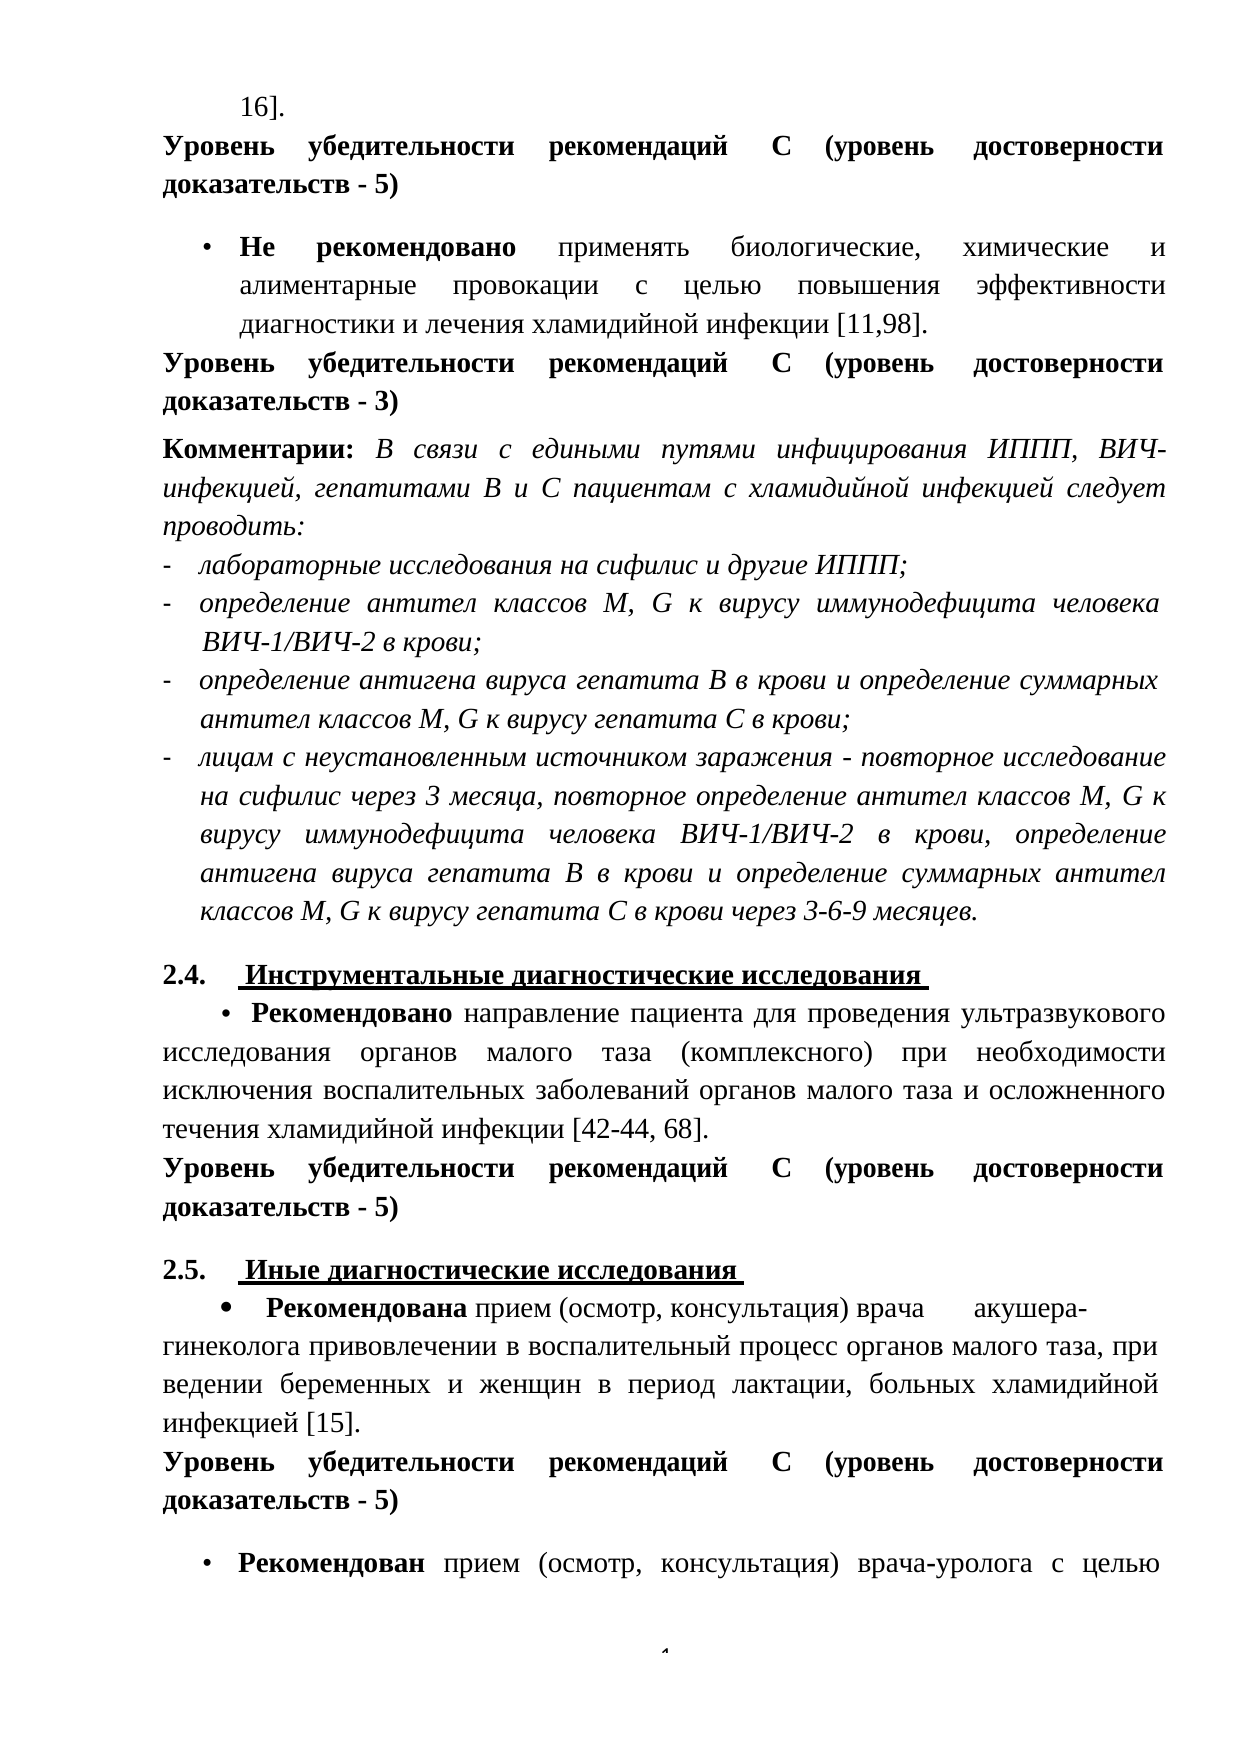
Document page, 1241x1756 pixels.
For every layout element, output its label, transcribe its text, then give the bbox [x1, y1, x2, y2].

subtitle Уровень убедительности рекомендаций С (уровень достоверности доказательств - 3) [162, 345, 1166, 416]
subtitle Уровень убедительности рекомендаций С (уровень достоверности доказательств - 5) [162, 1150, 1166, 1222]
list Рекомендовано направление пациента для проведения ультразвукового исследования органов малого таза (комплексного) при необходимости исключения воспалительных заболеваний органов малого таза и осложненного течения хламидийной инфекции [42-44, 68]. [162, 995, 1166, 1144]
subtitle Уровень убедительности рекомендаций С (уровень достоверности доказательств - 5) [162, 128, 1166, 200]
list определение антител классов М, G к вирусу иммунодефицита человека ВИЧ-1/ВИЧ-2 в крови; [162, 585, 1166, 657]
subtitle Уровень убедительности рекомендаций С (уровень достоверности доказательств - 5) [162, 1444, 1166, 1516]
text Комментарии: В связи с едиными путями инфицирования ИППП, ВИЧ- инфекцией, гепатитами В и С пациентам с хламидийной инфекцией следует проводить: [162, 431, 1167, 542]
text 16]. [239, 89, 1178, 122]
subtitle Иные диагностические исследования [162, 1252, 1178, 1286]
list Рекомендован прием (осмотр, консультация) врача-уролога с целью [202, 1545, 1178, 1579]
list Рекомендована прием (осмотр, консультация) врача акушера- гинеколога привовлечении в воспалительный процесс органов малого таза, при ведении беременных и женщин в период лактации, больных хламидийной инфекцией [15]. [162, 1290, 1166, 1438]
list лицам с неустановленным источником заражения - повторное исследование на сифилис через 3 месяца, повторное определение антител классов М, G к вирусу иммунодефицита человека ВИЧ-1/ВИЧ-2 в крови, определение антигена вируса гепатита В в крови и определение суммарных антител классов М, G к вирусу гепатита С в крови через 3-6-9 месяцев. [162, 739, 1167, 927]
subtitle Инструментальные диагностические исследования [162, 957, 1178, 991]
list определение антигена вируса гепатита В в крови и определение суммарных антител классов М, G к вирусу гепатита С в крови; [162, 662, 1166, 734]
list Не рекомендовано применять биологические, химические и алиментарные провокации с целью повышения эффективности диагностики и лечения хламидийной инфекции [11,98]. [202, 229, 1166, 339]
list лабораторные исследования на сифилис и другие ИППП; [162, 547, 1178, 581]
